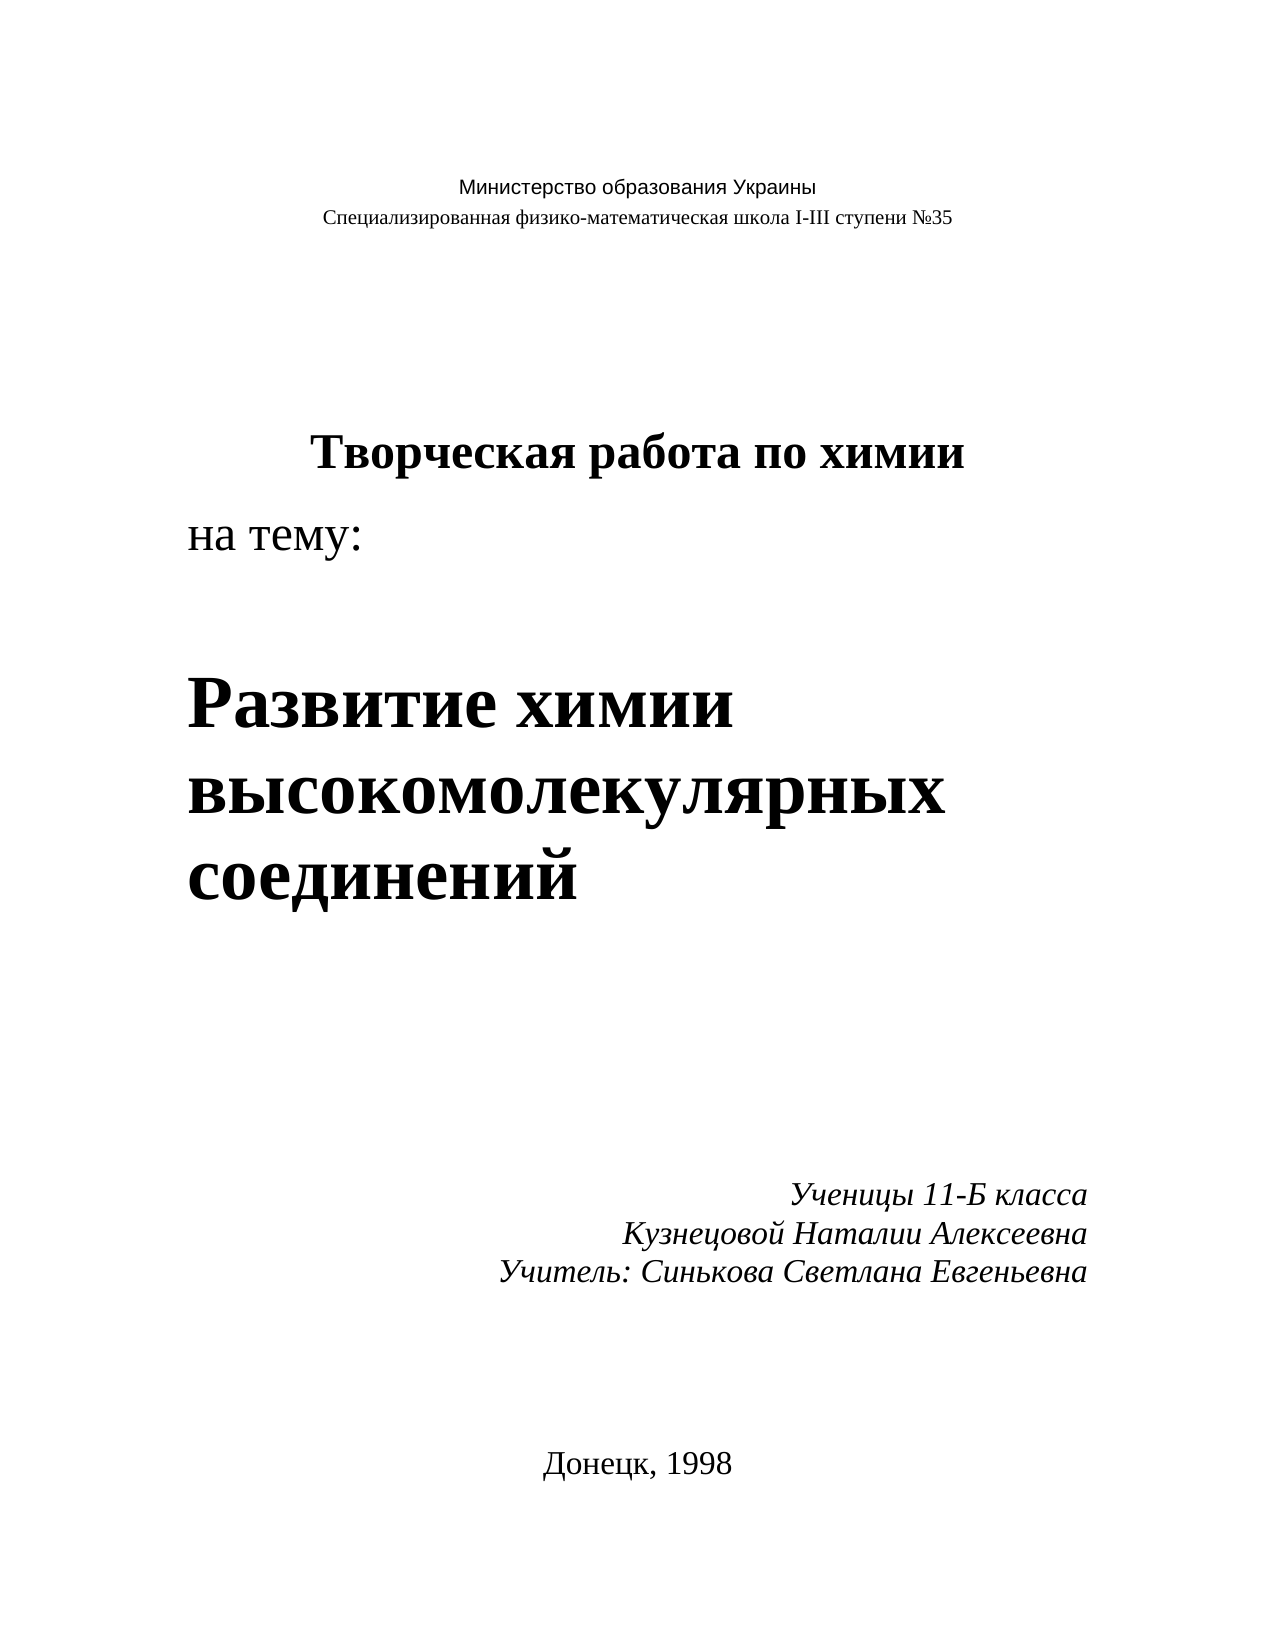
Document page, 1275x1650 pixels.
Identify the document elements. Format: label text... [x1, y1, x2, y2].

text Учитель: Синькова Светлана Евгеньевна [187, 1251, 1088, 1289]
text Кузнецовой Наталии Алексеевна [187, 1213, 1088, 1251]
subtitle Министерство образования Украины [187, 175, 1088, 199]
text Специализированная физико-математическая школа I-III ступени №35 [187, 205, 1088, 229]
subtitle Творческая работа по химии [187, 422, 1088, 479]
text Развитие химии высокомолекулярных соединений [187, 657, 1088, 916]
subtitle на тему: [187, 503, 1088, 561]
text Донецк, 1998 [187, 1443, 1088, 1481]
text Ученицы 11-Б класса [187, 1174, 1088, 1213]
